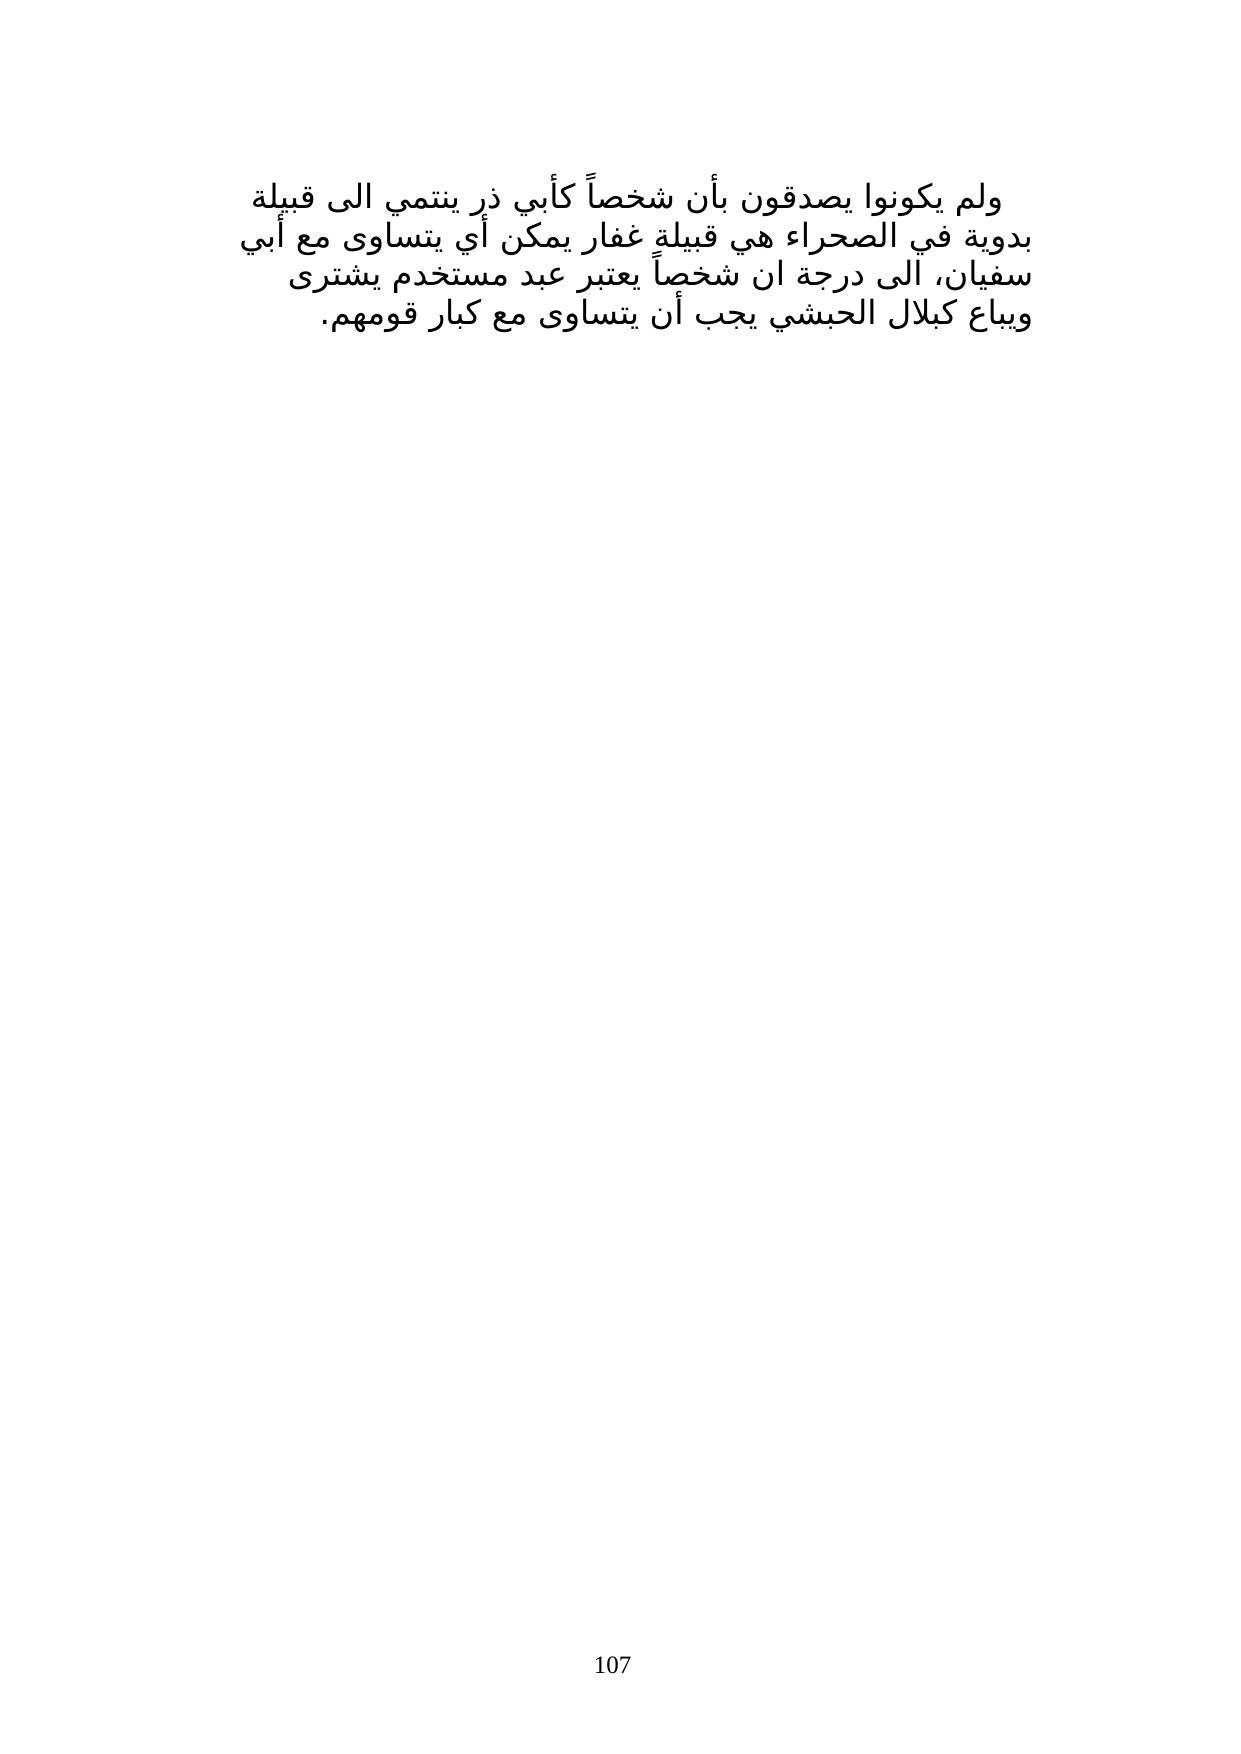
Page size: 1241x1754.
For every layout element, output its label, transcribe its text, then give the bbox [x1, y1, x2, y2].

text ولم يكونوا يصدقون بأن شخصاً كأبي ذر ينتمي الى قبيلة بدوية في الصحراء هي قبيلة غفار يمكن أي يتساوى مع أبي سفيان، الى درجة ان شخصاً يعتبر عبد مستخدم يشترى ويباع كبلال الحبشي يجب أن يتساوى مع كبار قومهم. [222, 177, 1033, 333]
